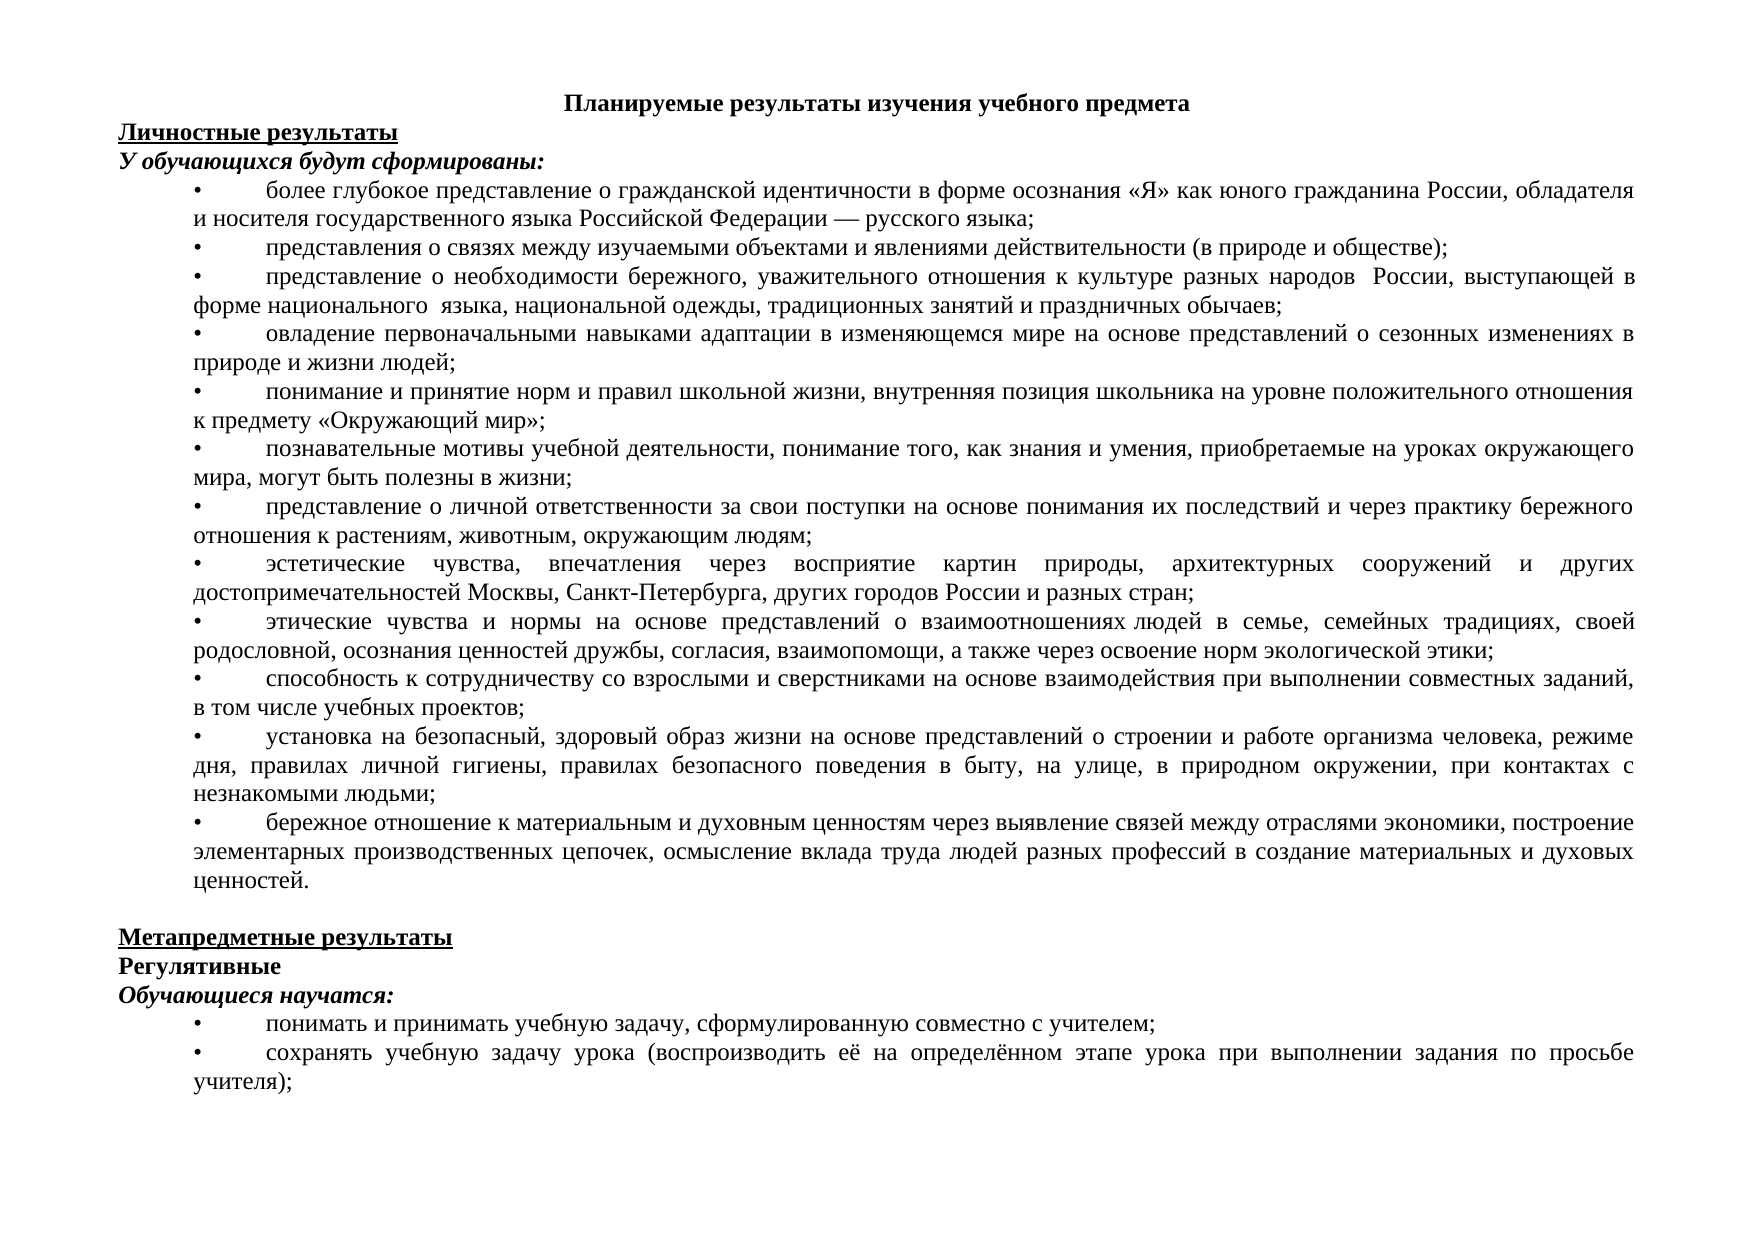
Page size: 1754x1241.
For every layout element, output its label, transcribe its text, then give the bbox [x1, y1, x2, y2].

list представление о личной ответственности за свои поступки на основе понимания их последствий и через практику бережного отношения к растениям, животным, окружающим людям; [193, 491, 1636, 548]
list этические чувства и нормы на основе представлений о взаимоотношениях людей в семье, семейных традициях, своей родословной, осознания ценностей дружбы, согласия, взаимопомощи, а также через освоение норм экологической этики; [193, 606, 1636, 663]
list эстетические чувства, впечатления через восприятие картин природы, архитектурных сооружений и других достопримечательностей Москвы, Санкт-Петербурга, других городов России и разных стран; [193, 548, 1636, 606]
text Планируемые результаты изучения учебного предмета [118, 88, 1636, 117]
list овладение первоначальными навыками адаптации в изменяющемся мире на основе представлений о сезонных изменениях в природе и жизни людей; [193, 318, 1636, 376]
list сохранять учебную задачу урока (воспроизводить её на определённом этапе урока при выполнении задания по просьбе учителя); [193, 1037, 1636, 1095]
text Личностные результаты [118, 117, 1636, 146]
list понимание и принятие норм и правил школьной жизни, внутренняя позиция школьника на уровне положительного отношения к предмету «Окружающий мир»; [193, 376, 1636, 433]
list бережное отношение к материальным и духовным ценностям через выявление связей между отраслями экономики, построение элементарных производственных цепочек, осмысление вклада труда людей разных профессий в создание материальных и духовых ценностей. [193, 807, 1636, 893]
text Регулятивные [118, 951, 1636, 980]
list способность к сотрудничеству со взрослыми и сверстниками на основе взаимодействия при выполнении совместных заданий, в том числе учебных проектов; [193, 663, 1636, 721]
list познавательные мотивы учебной деятельности, понимание того, как знания и умения, приобретаемые на уроках окружающего мира, могут быть полезны в жизни; [193, 433, 1636, 491]
text У обучающихся будут сформированы: [118, 146, 1636, 175]
list установка на безопасный, здоровый образ жизни на основе представлений о строении и работе организма человека, режиме дня, правилах личной гигиены, правилах безопасного поведения в быту, на улице, в природном окружении, при контактах с незнакомыми людьми; [193, 721, 1636, 807]
text Метапредметные результаты [118, 922, 1636, 951]
list более глубокое представление о гражданской идентичности в форме осознания «Я» как юного гражданина России, обладателя и носителя государственного языка Российской Федерации — русского языка; [193, 175, 1636, 232]
text Обучающиеся научатся: [118, 980, 1636, 1008]
list представления о связях между изучаемыми объектами и явлениями действительности (в природе и обществе); [193, 232, 1636, 261]
list представление о необходимости бережного, уважительного отношения к культуре разных народов России, выступающей в форме национального языка, национальной одежды, традиционных занятий и праздничных обычаев; [193, 261, 1636, 318]
list понимать и принимать учебную задачу, сформулированную совместно с учителем; [193, 1008, 1636, 1037]
